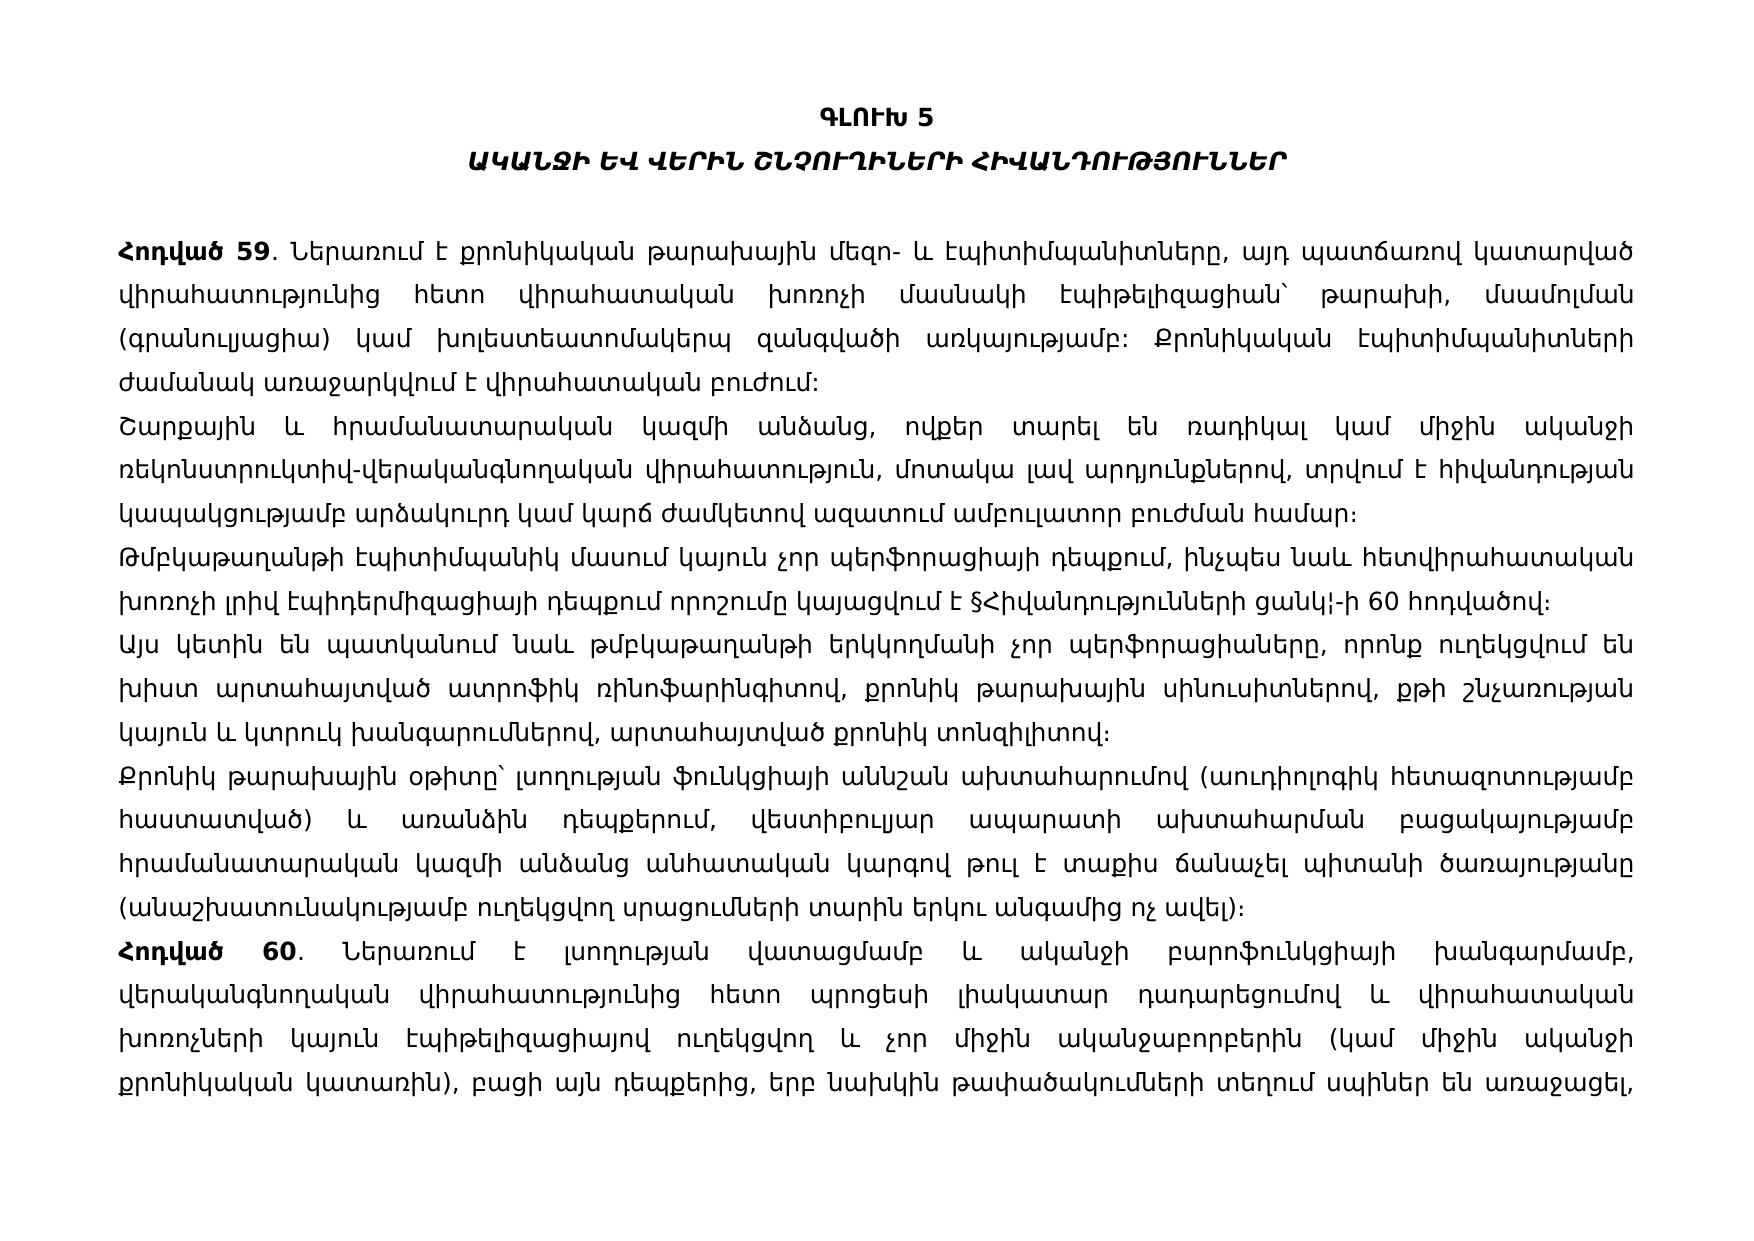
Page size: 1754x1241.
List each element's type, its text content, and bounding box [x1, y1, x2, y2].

text Շարքային և հրամանատարական կազմի անձանց, ովքեր տարել են ռադիկալ կամ միջին ականջի ռեկոնստրուկտիվ-վերականգնողական վիրահատություն, մոտակա լավ արդյունքներով, տրվում է հիվանդության կապակցությամբ արձակուրդ կամ կարճ ժամկետով ազատում ամբուլատոր բուժման համար։ [118, 412, 1636, 528]
text Թմբկաթաղանթի էպիտիմպանիկ մասում կայուն չոր պերֆորացիայի դեպքում, ինչպես նաև հետվիրահատական խոռոչի լրիվ էպիդերմիզացիայի դեպքում որոշումը կայացվում է §Հիվանդությունների ցանկ¦-ի 60 հոդվածով։ [118, 543, 1636, 616]
text Հոդված 59. Ներառում է քրոնիկական թարախային մեզո- և էպիտիմպանիտները, այդ պատճառով կատարված վիրահատությունից հետո վիրահատական խոռոչի մասնակի էպիթելիզացիան՝ թարախի, մսամոլման (գրանուլյացիա) կամ խոլեստեատոմակերպ զանգվածի առկայությամբ: Քրոնիկական էպիտիմպանիտների ժամանակ առաջարկվում է վիրահատական բուժում: [118, 237, 1636, 397]
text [118, 937, 1636, 1097]
text Այս կետին են պատկանում նաև թմբկաթաղանթի երկկողմանի չոր պերֆորացիաները, որոնք ուղեկցվում են խիստ արտահայտված ատրոֆիկ ռինոֆարինգիտով, քրոնիկ թարախային սինուսիտներով, քթի շնչառության կայուն և կտրուկ խանգարումներով, արտահայտված քրոնիկ տոնզիլիտով։ [118, 630, 1636, 747]
text ԱԿԱՆՋԻ ԵՎ ՎԵՐԻՆ ՇՆՉՈՒՂԻՆԵՐԻ ՀԻՎԱՆԴՈՒԹՅՈՒՆՆԵՐ [118, 147, 1636, 176]
text Քրոնիկ թարախային օթիտը՝ լսողության ֆունկցիայի աննշան ախտահարումով (աուդիոլոգիկ հետազոտությամբ հաստատված) և առանձին դեպքերում, վեստիբուլյար ապարատի ախտահարման բացակայությամբ հրամանատարական կազմի անձանց անհատական կարգով թուլ է տաքիս ճանաչել պիտանի ծառայությանը (անաշխատունակությամբ ուղեկցվող սրացումների տարին երկու անգամից ոչ ավել)։ [118, 762, 1636, 922]
text ԳԼՈՒԽ 5 [118, 103, 1636, 133]
